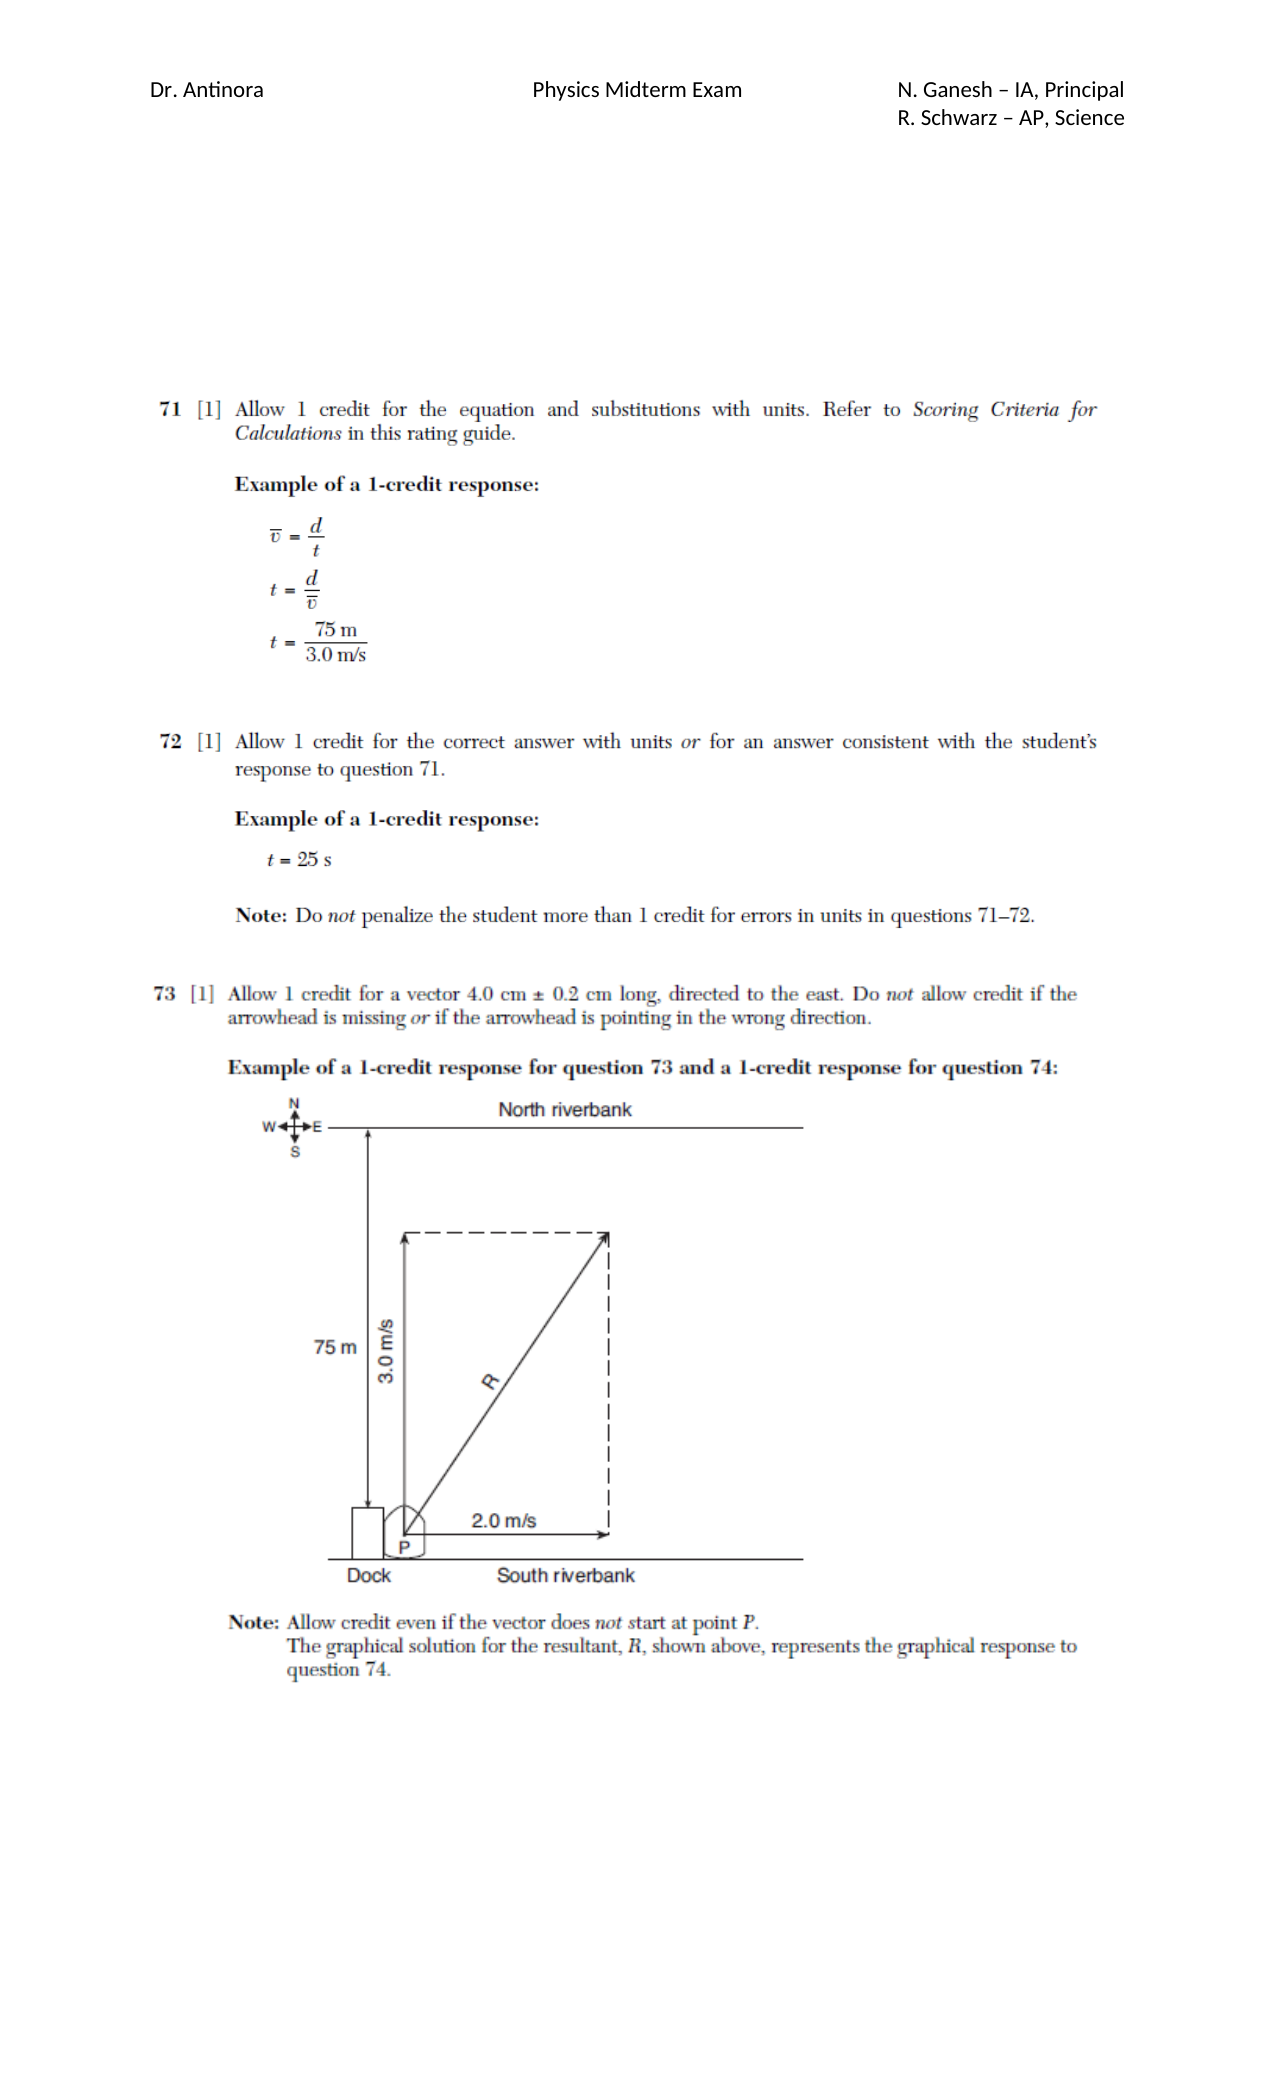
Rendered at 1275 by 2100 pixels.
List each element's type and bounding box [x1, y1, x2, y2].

picture [150, 378, 1125, 940]
picture [150, 968, 1107, 1709]
